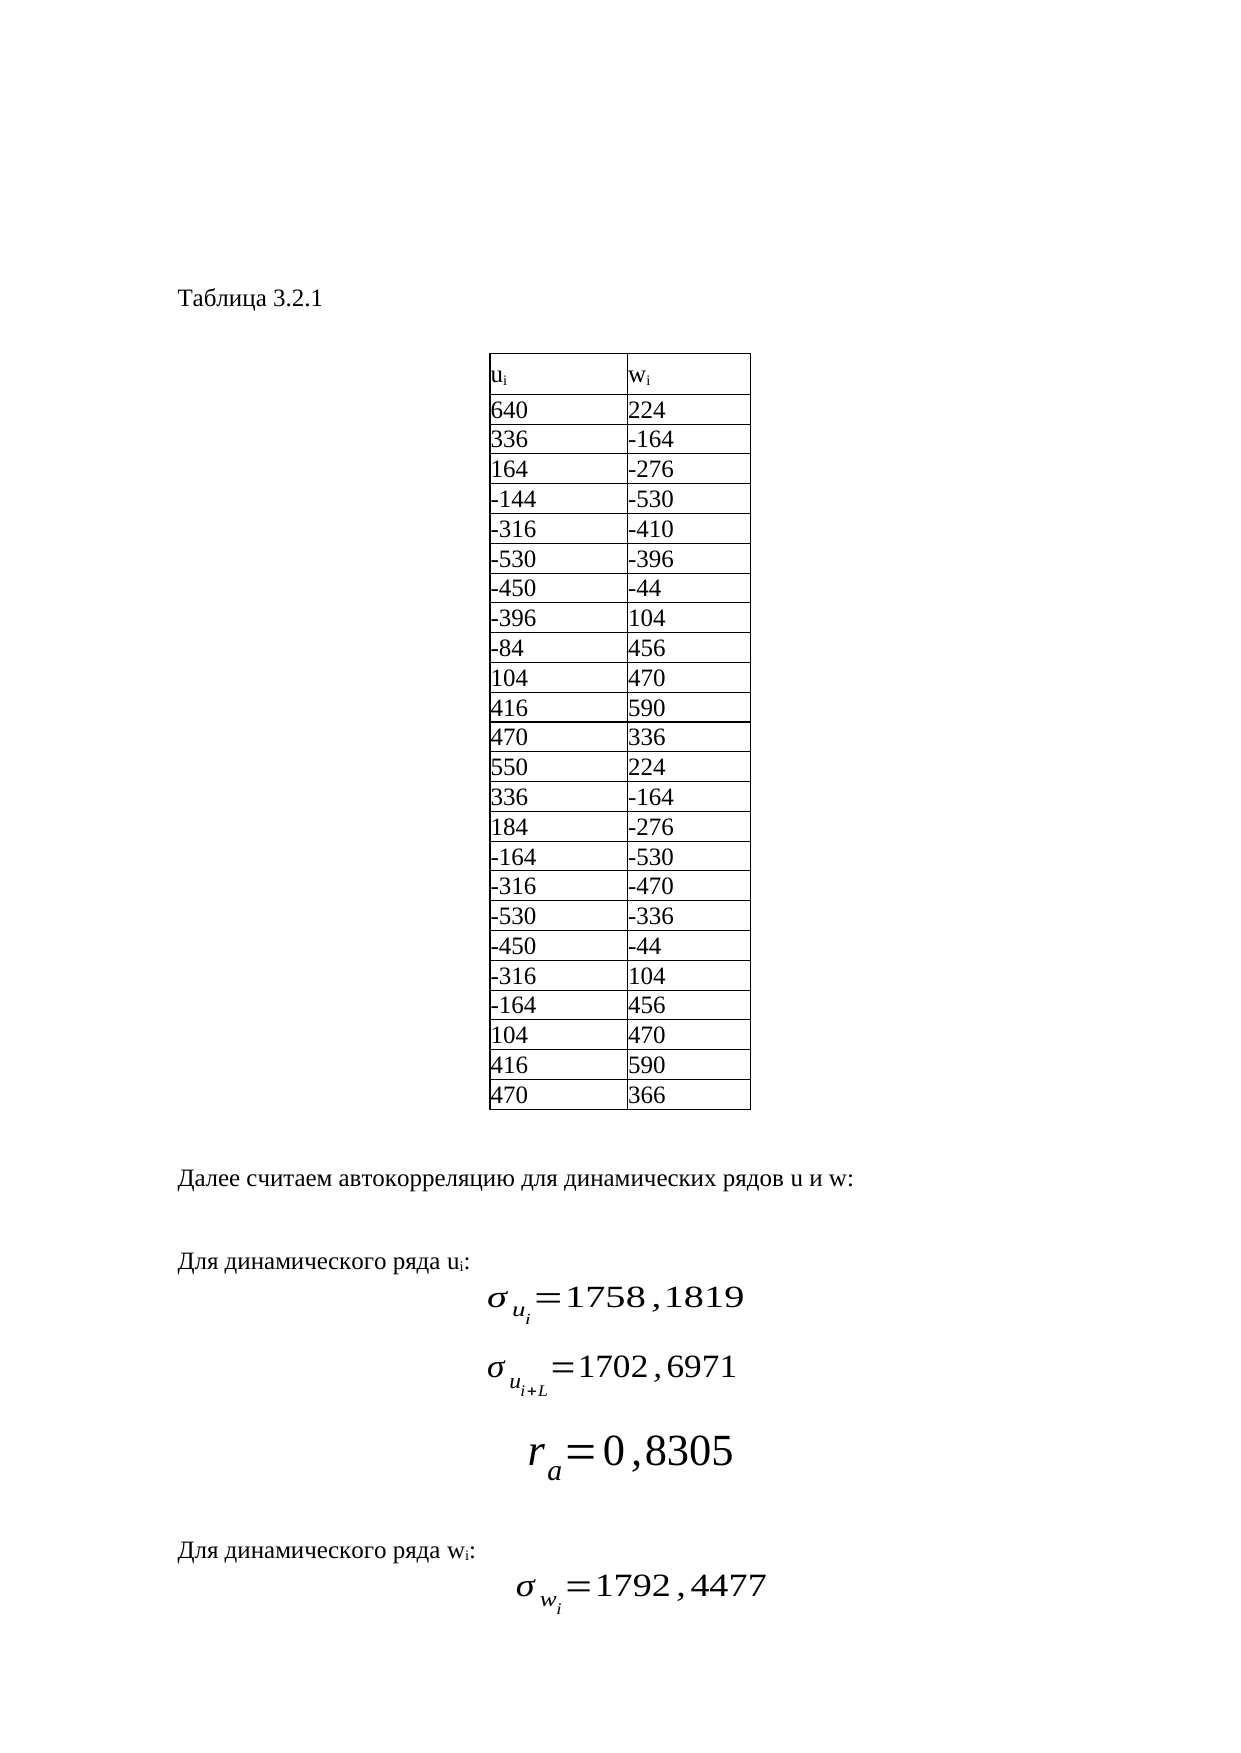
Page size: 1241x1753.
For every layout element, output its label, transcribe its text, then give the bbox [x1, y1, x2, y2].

table_cell 224 [628, 752, 750, 781]
text Далее считаем автокорреляцию для динамических рядов u и w: [118, 1163, 1122, 1192]
table_cell 456 [628, 633, 750, 662]
table_cell 104 [628, 961, 750, 989]
table_cell 224 [628, 395, 750, 423]
table_cell 456 [628, 991, 750, 1019]
table_cell 590 [628, 693, 750, 721]
table_cell 104 [491, 663, 627, 692]
table_cell 336 [628, 723, 750, 751]
table_cell -336 [628, 901, 750, 930]
table_cell 470 [628, 1020, 750, 1049]
table_header ui [491, 354, 627, 394]
table_cell 590 [628, 1050, 750, 1079]
table_cell -530 [628, 842, 750, 870]
table_cell 470 [628, 663, 750, 692]
table_cell -164 [628, 425, 750, 453]
table_cell -84 [491, 633, 627, 662]
table_cell 104 [491, 1020, 627, 1049]
table_cell 104 [628, 603, 750, 632]
table_cell -276 [628, 812, 750, 841]
table_cell 184 [491, 812, 627, 841]
table_cell -396 [628, 544, 750, 572]
table_cell -164 [491, 842, 627, 870]
table_cell -164 [628, 782, 750, 811]
table_cell -530 [628, 484, 750, 513]
table_header wi [628, 354, 750, 394]
table_cell -530 [491, 544, 627, 572]
text Для динамического ряда ui: [118, 1246, 1122, 1275]
table_cell -164 [491, 991, 627, 1019]
table_cell 416 [491, 693, 627, 721]
table_cell 640 [491, 395, 627, 423]
table_cell 416 [491, 1050, 627, 1079]
table_cell -450 [491, 574, 627, 602]
table_cell -44 [628, 931, 750, 960]
table_cell -410 [628, 514, 750, 543]
table_cell 366 [628, 1080, 750, 1109]
table_cell 470 [491, 1080, 627, 1109]
table_cell 336 [491, 425, 627, 453]
table_cell -470 [628, 871, 750, 900]
table_cell -450 [491, 931, 627, 960]
table_cell -144 [491, 484, 627, 513]
table_cell -396 [491, 603, 627, 632]
table_cell -530 [491, 901, 627, 930]
table_cell -44 [628, 574, 750, 602]
table_cell 164 [491, 454, 627, 483]
table_cell -316 [491, 871, 627, 900]
table_cell 550 [491, 752, 627, 781]
table_cell -276 [628, 454, 750, 483]
text Для динамического ряда wi: [118, 1535, 1122, 1563]
text Таблица 3.2.1 [118, 283, 1122, 312]
table_cell -316 [491, 961, 627, 989]
table_cell 470 [491, 723, 627, 751]
table_cell -316 [491, 514, 627, 543]
table_cell 336 [491, 782, 627, 811]
